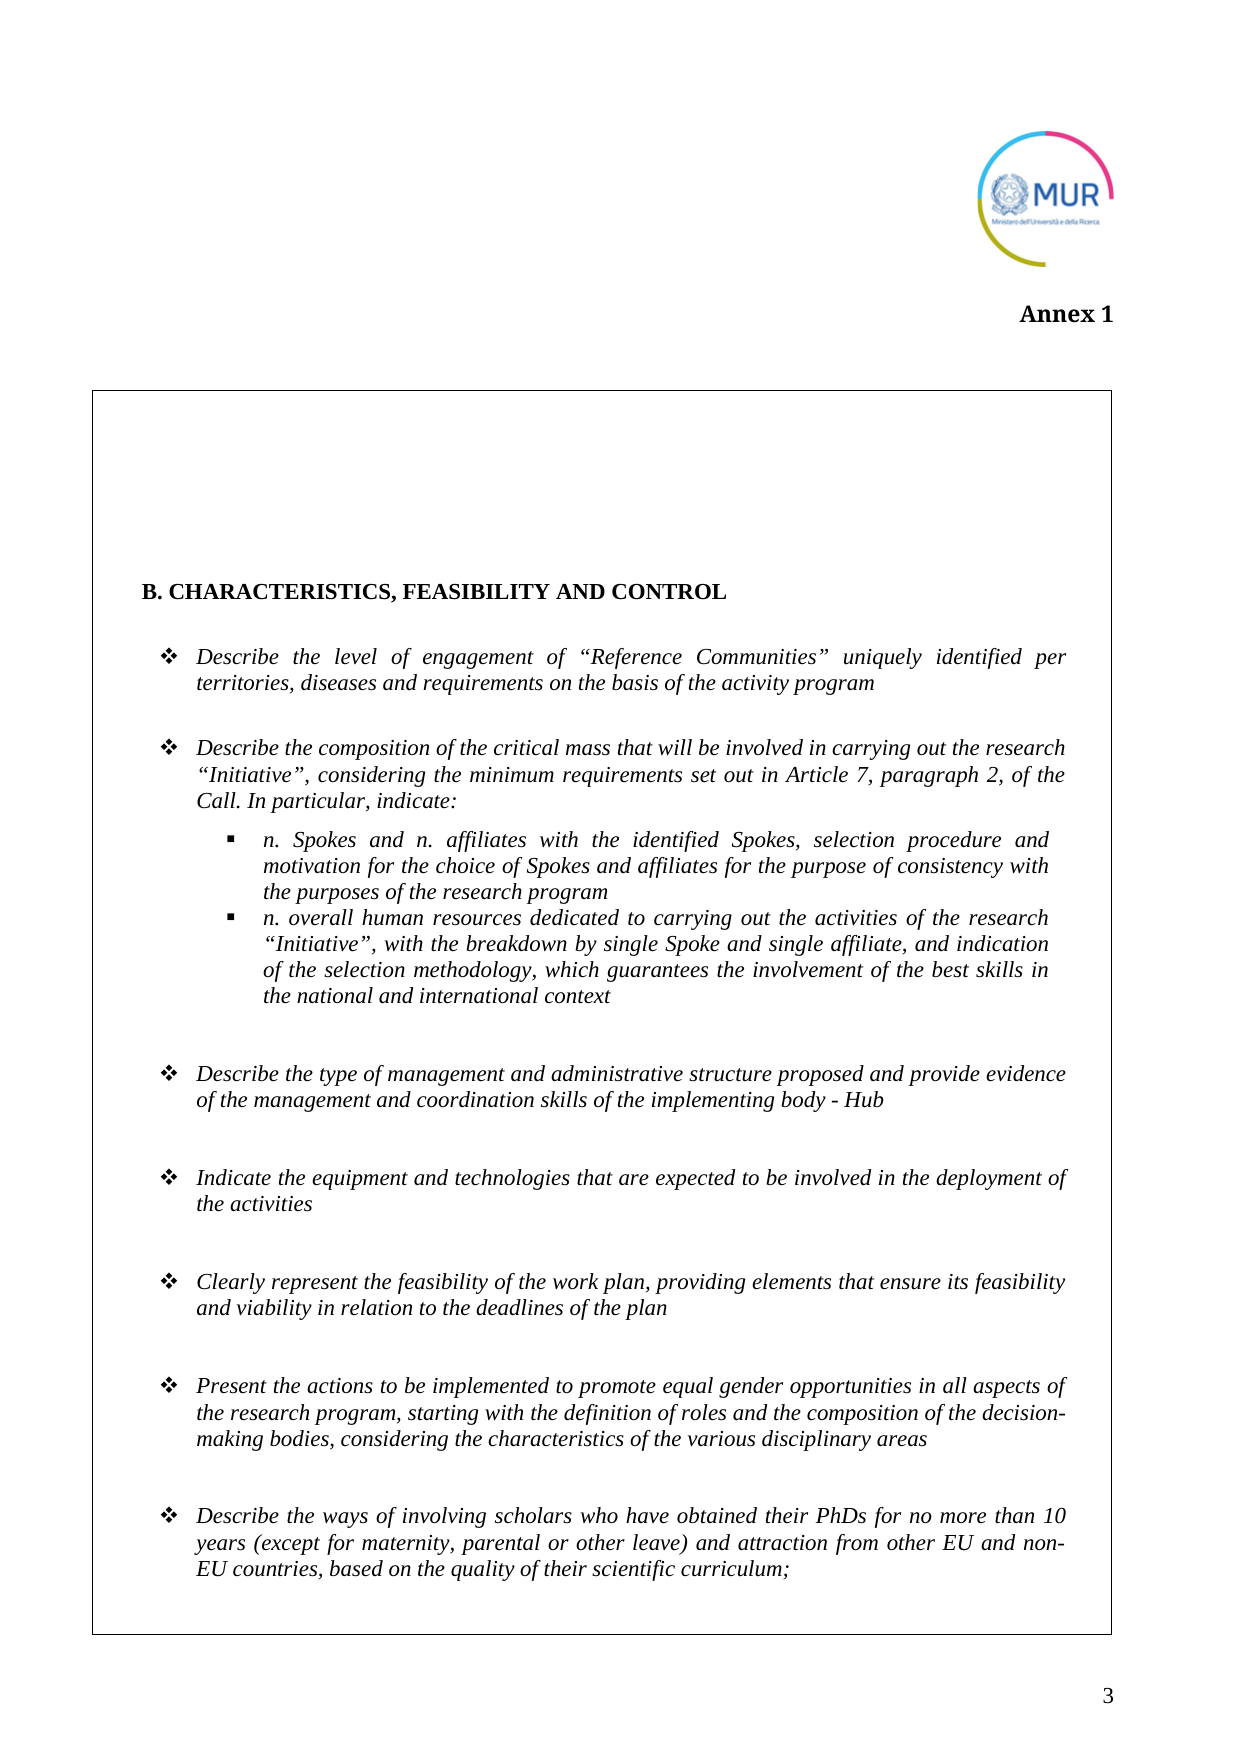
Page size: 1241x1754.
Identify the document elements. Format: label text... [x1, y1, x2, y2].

picture [977, 131, 1114, 267]
